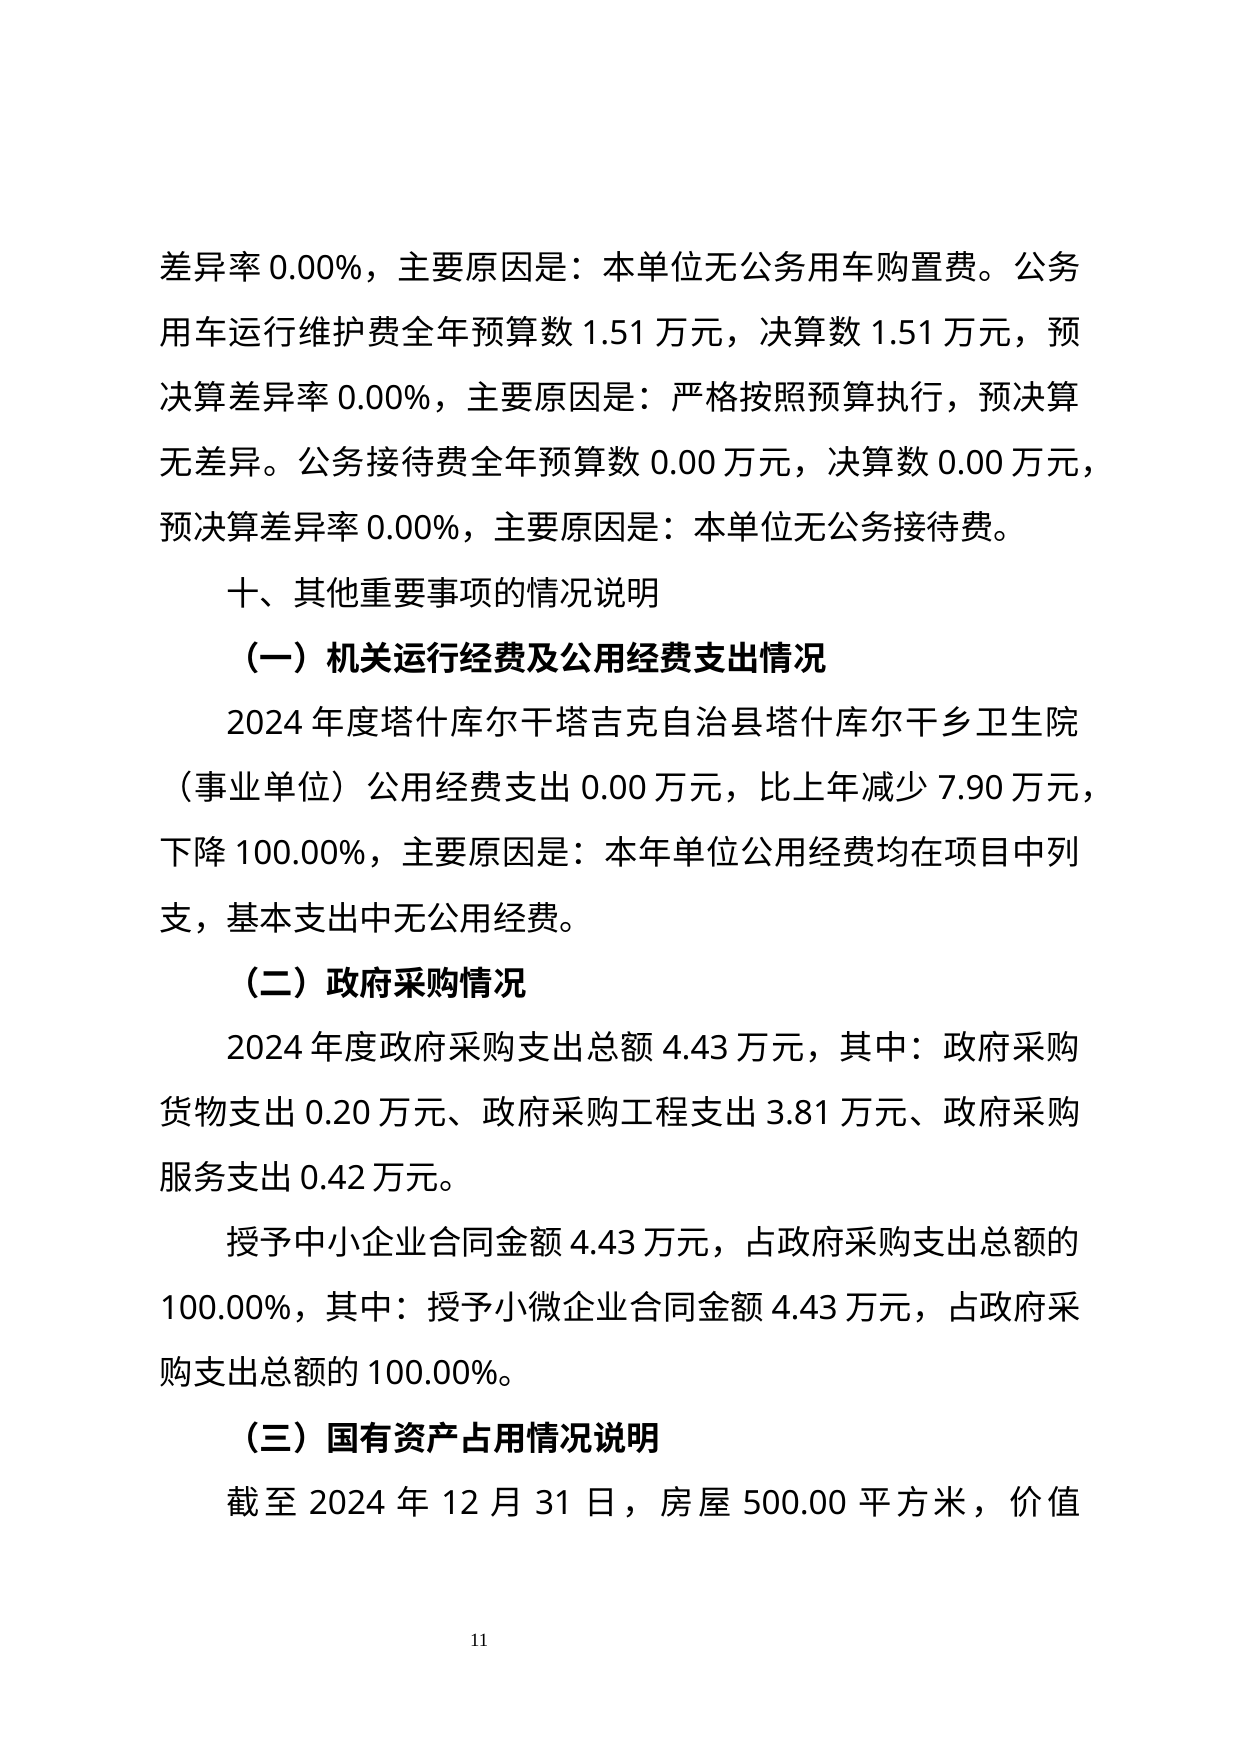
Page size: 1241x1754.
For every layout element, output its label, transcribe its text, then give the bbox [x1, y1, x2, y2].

text （一）机关运行经费及公用经费支出情况 [159, 623, 1081, 688]
text 2024年度政府采购支出总额4.43万元，其中：政府采购货物支出0.20万元、政府采购工程支出3.81万元、政府采购服务支出0.42万元。 [159, 1013, 1081, 1208]
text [159, 1468, 1081, 1533]
text （三）国有资产占用情况说明 [159, 1403, 1081, 1468]
text （二）政府采购情况 [159, 948, 1081, 1013]
text 2024年度塔什库尔干塔吉克自治县塔什库尔干乡卫生院（事业单位）公用经费支出0.00万元，比上年减少7.90万元，下降100.00%，主要原因是：本年单位公用经费均在项目中列支，基本支出中无公用经费。 [159, 688, 1081, 948]
text 授予中小企业合同金额4.43万元，占政府采购支出总额的100.00%，其中：授予小微企业合同金额4.43万元，占政府采购支出总额的100.00%。 [159, 1208, 1081, 1403]
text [159, 233, 1081, 558]
text 十、其他重要事项的情况说明 [159, 558, 1081, 623]
